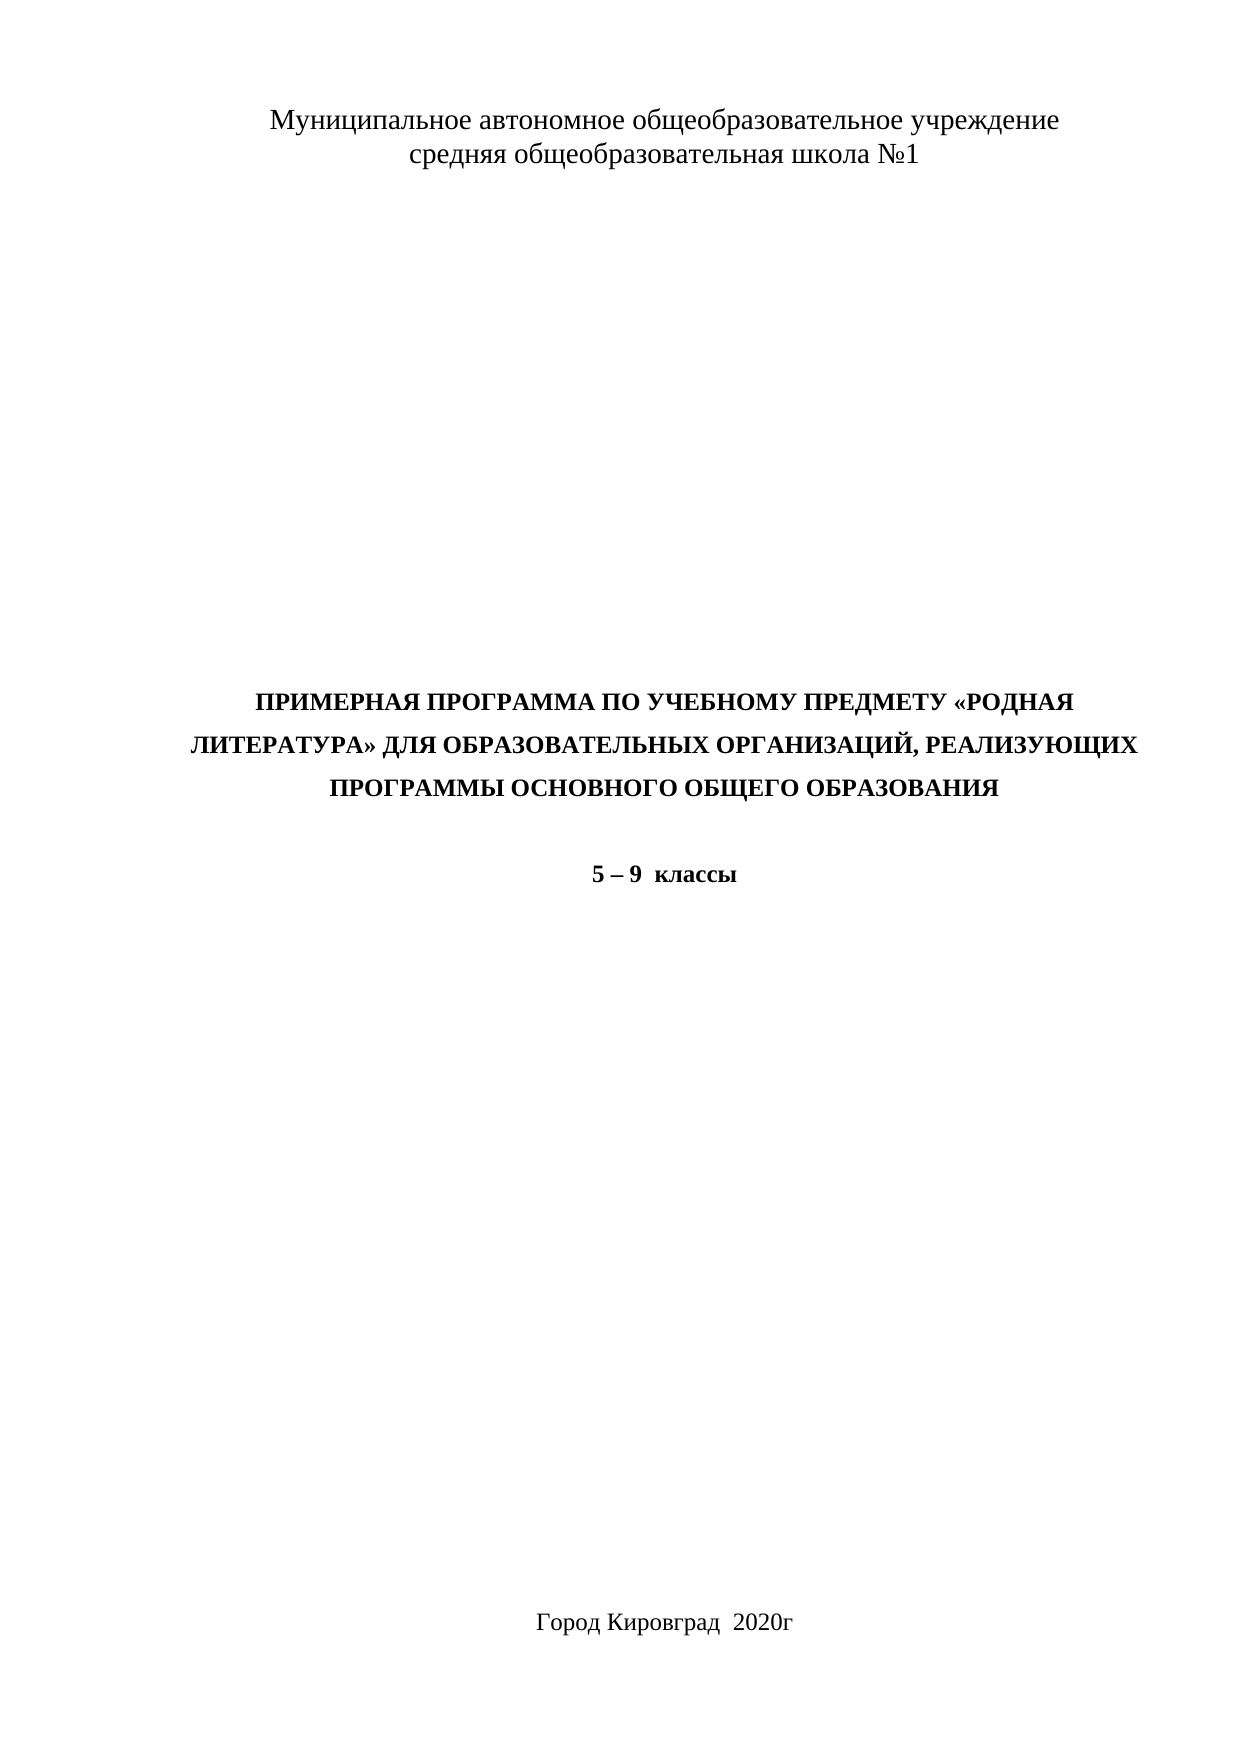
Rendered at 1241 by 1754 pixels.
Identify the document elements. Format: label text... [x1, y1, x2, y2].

text Город Кировград 2020г [177, 1607, 1152, 1636]
text Муниципальное автономное общеобразовательное учреждение [177, 102, 1152, 136]
text 5 – 9 классы [177, 859, 1152, 888]
text примернАЯ программА по учебному предмету «РОДНАЯ ЛИТЕРАТУРА» ДЛЯ ОБРАЗОВАТЕЛЬНЫХ ОРГАНИЗАЦИЙ, реализующих программы основного общего образования [177, 687, 1152, 802]
text средняя общеобразовательная школа №1 [177, 136, 1152, 169]
